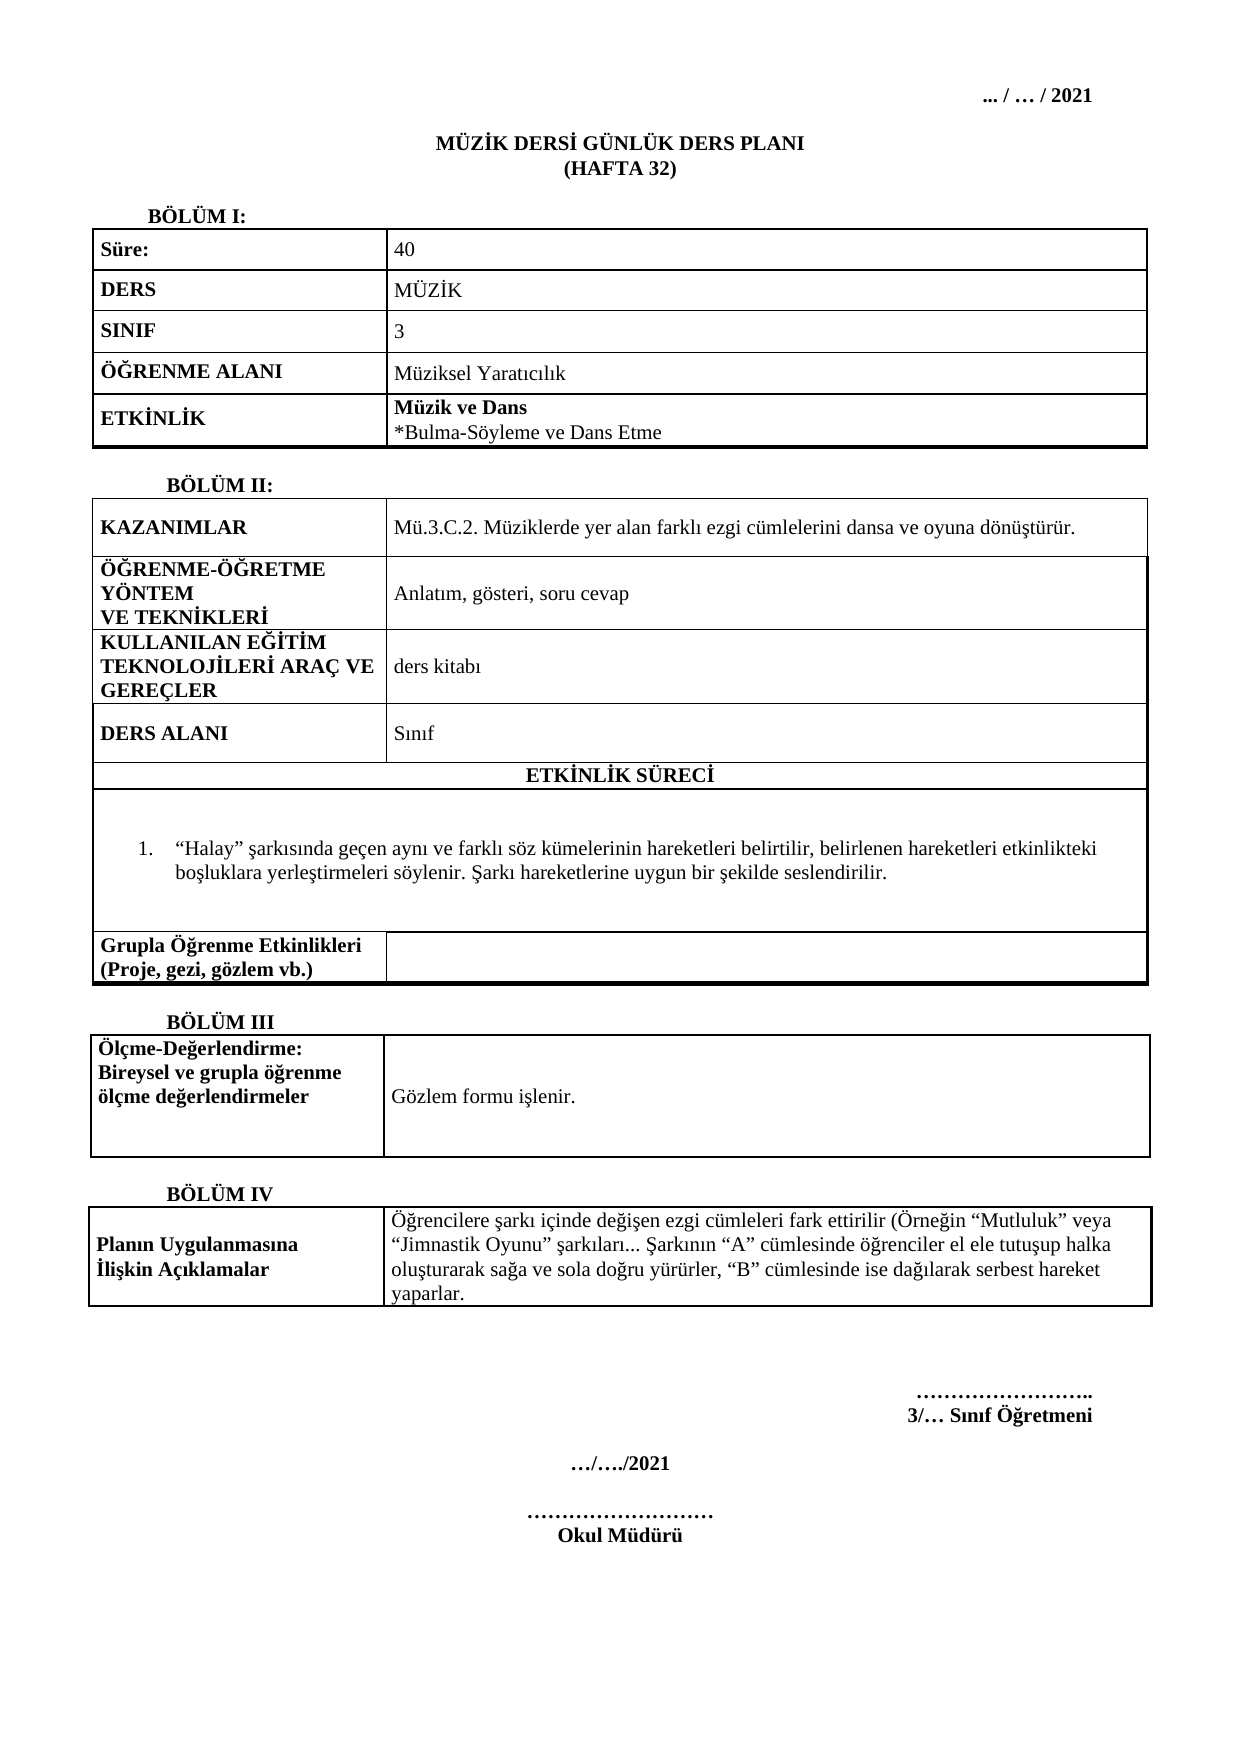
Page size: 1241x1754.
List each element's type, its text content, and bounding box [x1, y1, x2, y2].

table_cell ÖĞRENME-ÖĞRETME YÖNTEM VE TEKNİKLERİ [93, 557, 386, 629]
table_cell Sınıf [387, 704, 1146, 762]
table_cell Müziksel Yaratıcılık [388, 353, 1146, 393]
table_cell ETKİNLİK SÜRECİ [94, 763, 1146, 787]
table_cell DERS ALANI [94, 704, 386, 762]
text BÖLÜM I: [148, 203, 1093, 228]
text BÖLÜM II: [148, 473, 1093, 497]
table_header 40 [388, 230, 1146, 269]
table_cell ders kitabı [387, 630, 1146, 702]
text 3/… Sınıf Öğretmeni [148, 1403, 1093, 1427]
table_cell Anlatım, gösteri, soru cevap [387, 557, 1146, 629]
table_cell Grupla Öğrenme Etkinlikleri (Proje, gezi, gözlem vb.) [94, 932, 386, 981]
subtitle BÖLÜM IV [148, 1182, 1093, 1206]
table_cell MÜZİK [388, 271, 1146, 310]
table_cell SINIF [94, 311, 386, 352]
text MÜZİK DERSİ GÜNLÜK DERS PLANI [148, 131, 1093, 155]
table_header Ölçme-Değerlendirme: Bireysel ve grupla öğrenme ölçme değerlendirmeler [92, 1036, 383, 1156]
text ... / … / 2021 [148, 83, 1093, 107]
text ……………………… [148, 1499, 1093, 1523]
table_header KAZANIMLAR [93, 499, 386, 556]
text (HAFTA 32) [148, 155, 1093, 179]
text …/…./2021 [148, 1451, 1093, 1475]
table_header Süre: [94, 230, 386, 269]
table_cell DERS [94, 271, 386, 310]
table_header Planın Uygulanmasına İlişkin Açıklamalar [90, 1208, 383, 1304]
subtitle BÖLÜM III [148, 1009, 1093, 1034]
text Okul Müdürü [148, 1523, 1093, 1547]
table_cell KULLANILAN EĞİTİM TEKNOLOJİLERİ ARAÇ VE GEREÇLER [93, 630, 386, 702]
table_header Mü.3.C.2. Müziklerde yer alan farklı ezgi cümlelerini dansa ve oyuna dönüştürür. [387, 499, 1147, 556]
table_cell 3 [388, 311, 1146, 352]
text …………………….. [148, 1379, 1093, 1403]
table_cell ÖĞRENME ALANI [94, 353, 386, 393]
table_cell Müzik ve Dans *Bulma-Söyleme ve Dans Etme [388, 395, 1146, 444]
table_cell ETKİNLİK [94, 395, 386, 444]
table_cell “Halay” şarkısında geçen aynı ve farklı söz kümelerinin hareketleri belirtilir, belirlenen hareketleri etkinlikteki boşluklara yerleştirmeleri söylenir. Şarkı hareketlerine uygun bir şekilde seslendirilir. [94, 790, 1146, 931]
table_header Gözlem formu işlenir. [385, 1036, 1149, 1156]
table_header Öğrencilere şarkı içinde değişen ezgi cümleleri fark ettirilir (Örneğin “Mutluluk” veya “Jimnastik Oyunu” şarkıları... Şarkının “A” cümlesinde öğrenciler el ele tutuşup halka oluşturarak sağa ve sola doğru yürürler, “B” cümlesinde ise dağılarak serbest hareket yaparlar. [385, 1208, 1150, 1304]
table_cell [387, 933, 1146, 981]
